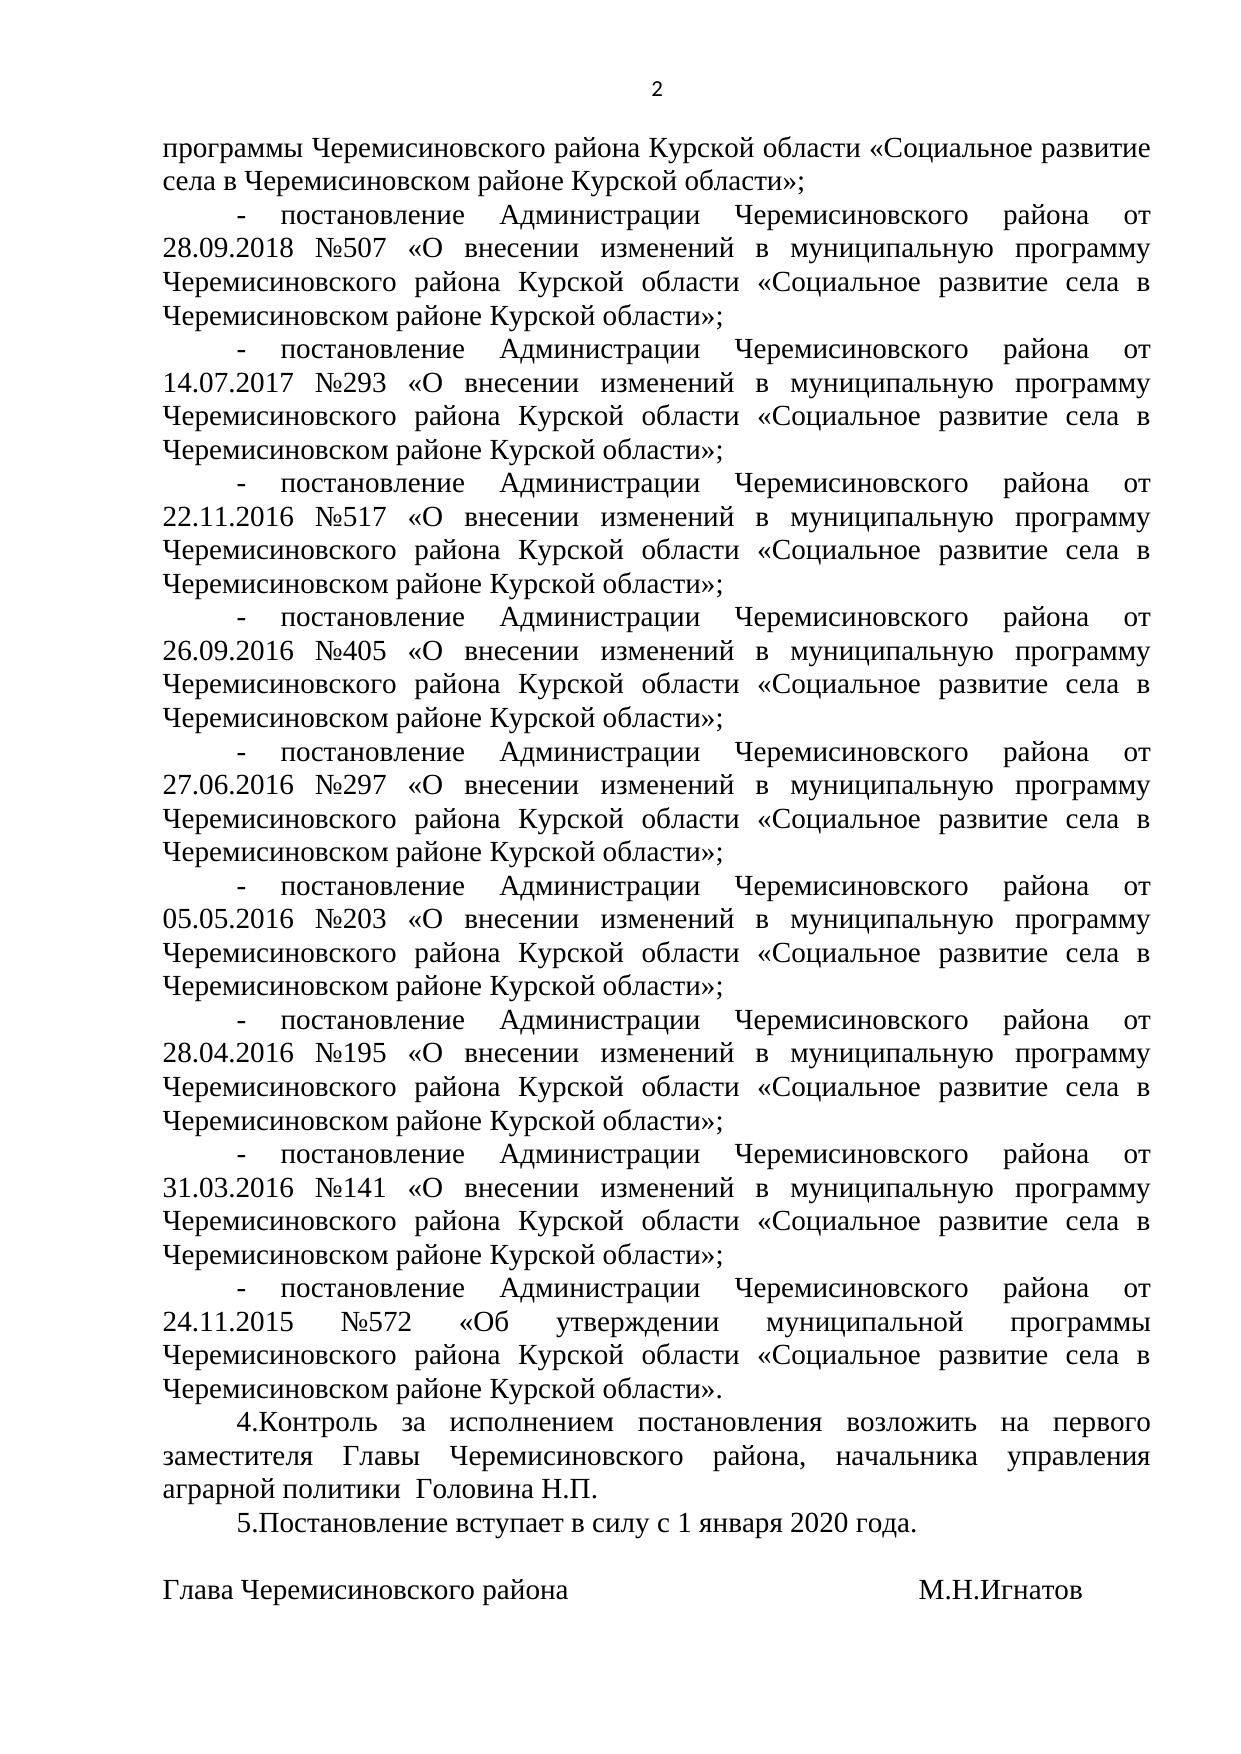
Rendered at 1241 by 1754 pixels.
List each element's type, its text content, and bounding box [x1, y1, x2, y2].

text Глава Черемисиновского района М.Н.Игнатов [162, 1572, 1152, 1606]
text - постановление Администрации Черемисиновского района от 31.03.2016 №141 «О внесении изменений в муниципальную программу Черемисиновского района Курской области «Социальное развитие села в Черемисиновском районе Курской области»; [162, 1136, 1152, 1270]
text - постановление Администрации Черемисиновского района от 28.04.2016 №195 «О внесении изменений в муниципальную программу Черемисиновского района Курской области «Социальное развитие села в Черемисиновском районе Курской области»; [162, 1002, 1152, 1136]
text 5.Постановление вступает в силу с 1 января 2020 года. [162, 1505, 1152, 1539]
text - постановление Администрации Черемисиновского района от 26.09.2016 №405 «О внесении изменений в муниципальную программу Черемисиновского района Курской области «Социальное развитие села в Черемисиновском районе Курской области»; [162, 599, 1152, 734]
text - постановление Администрации Черемисиновского района от 14.07.2017 №293 «О внесении изменений в муниципальную программу Черемисиновского района Курской области «Социальное развитие села в Черемисиновском районе Курской области»; [162, 331, 1152, 465]
text - постановление Администрации Черемисиновского района от 28.09.2018 №507 «О внесении изменений в муниципальную программу Черемисиновского района Курской области «Социальное развитие села в Черемисиновском районе Курской области»; [162, 197, 1152, 331]
text - постановление Администрации Черемисиновского района от 24.11.2015 №572 «Об утверждении муниципальной программы Черемисиновского района Курской области «Социальное развитие села в Черемисиновском районе Курской области». [162, 1270, 1152, 1404]
text - постановление Администрации Черемисиновского района от 05.05.2016 №203 «О внесении изменений в муниципальную программу Черемисиновского района Курской области «Социальное развитие села в Черемисиновском районе Курской области»; [162, 868, 1152, 1002]
text - постановление Администрации Черемисиновского района от 27.06.2016 №297 «О внесении изменений в муниципальную программу Черемисиновского района Курской области «Социальное развитие села в Черемисиновском районе Курской области»; [162, 734, 1152, 868]
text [162, 130, 1152, 197]
text 4.Контроль за исполнением постановления возложить на первого заместителя Главы Черемисиновского района, начальника управления аграрной политики Головина Н.П. [162, 1404, 1152, 1505]
text - постановление Администрации Черемисиновского района от 22.11.2016 №517 «О внесении изменений в муниципальную программу Черемисиновского района Курской области «Социальное развитие села в Черемисиновском районе Курской области»; [162, 465, 1152, 599]
